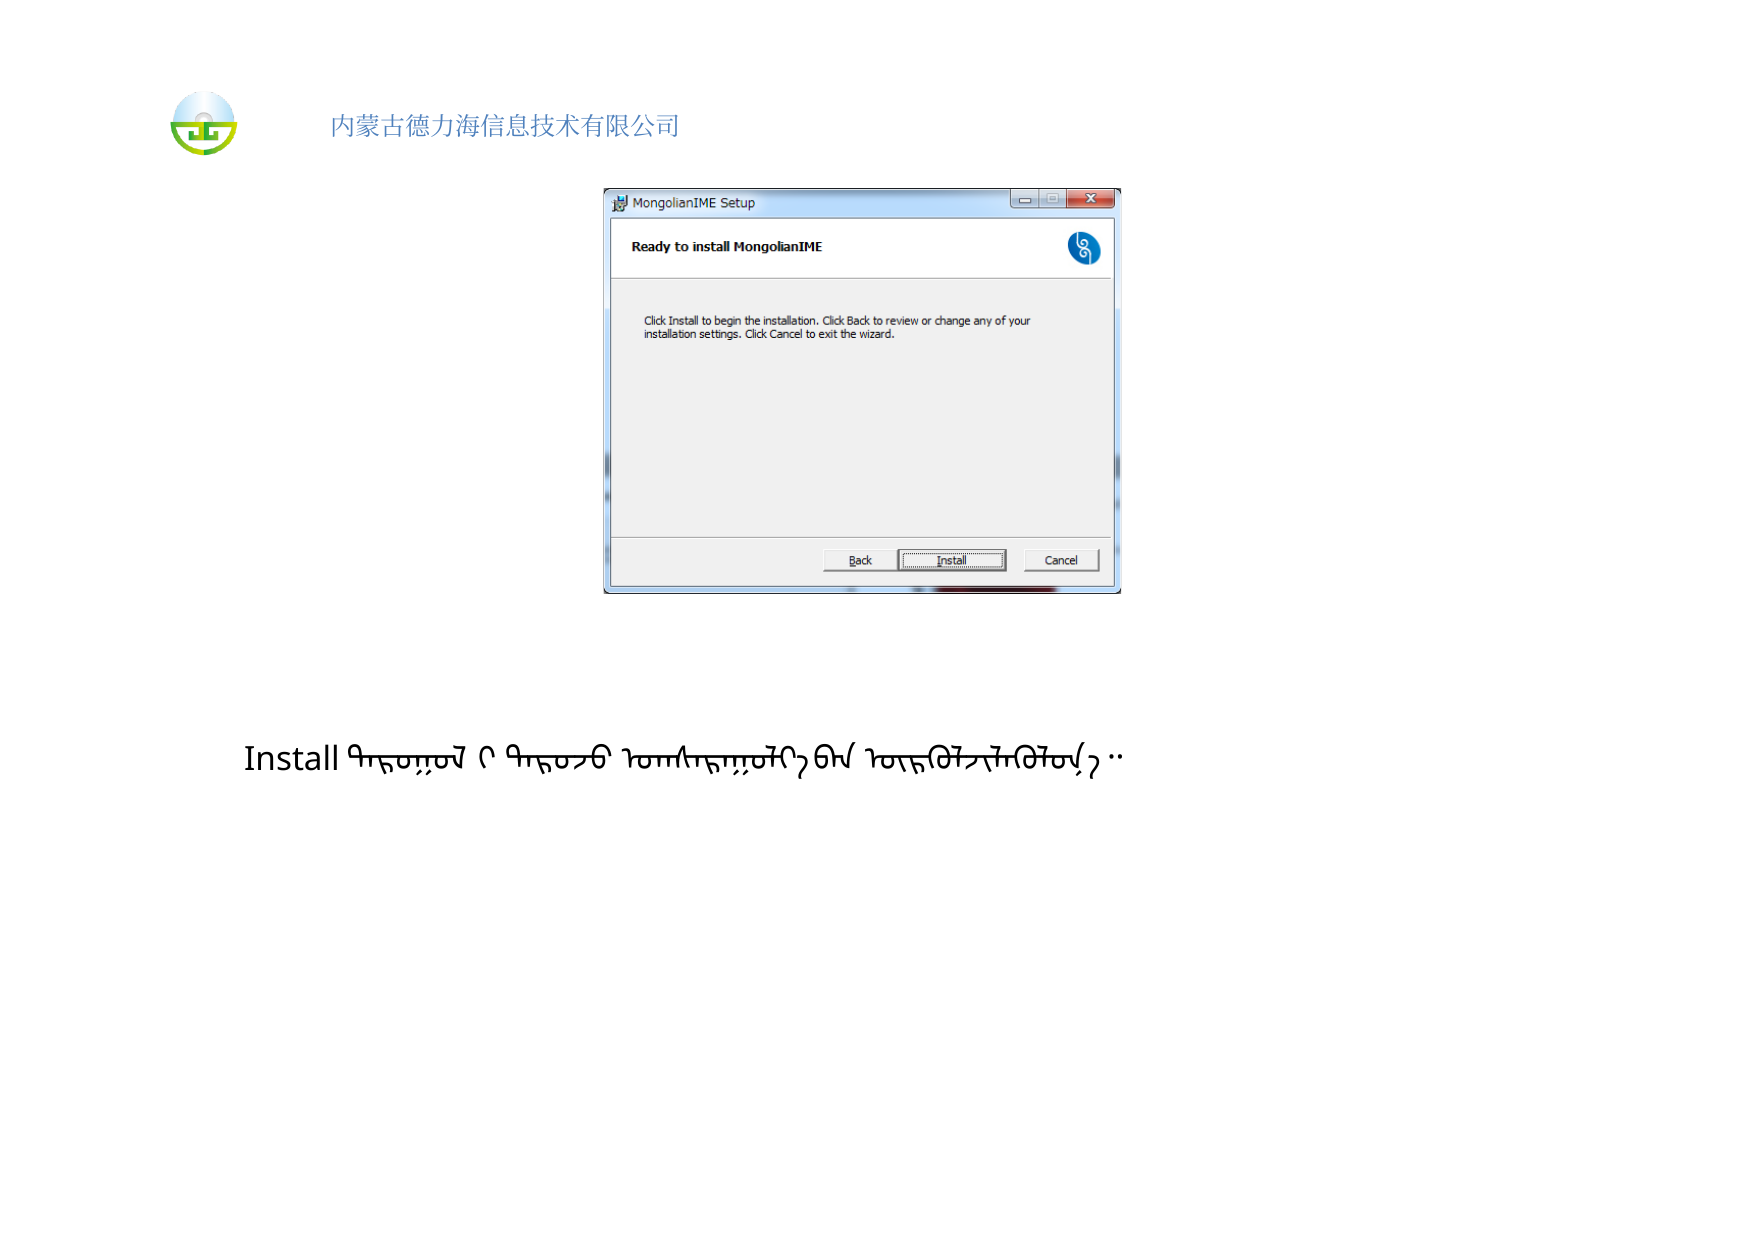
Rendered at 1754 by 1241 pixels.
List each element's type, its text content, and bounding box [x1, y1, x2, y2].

list Installᠳᠠᠷᠤᠭᠤᠯ ᠢ ᠳᠠᠷᠤᠵᠤ ᠤᠭᠰᠠᠷᠠᠭᠤᠯᠭ᠎᠎ᠠ ᠪᠠᠨ ᠦᠷᠭᠦᠯᠵᠢᠯᠡᠭᠦᠯᠦᠨ᠎ᠡ᠃ [177, 714, 1547, 789]
picture [163, 82, 243, 162]
picture [603, 188, 1122, 594]
